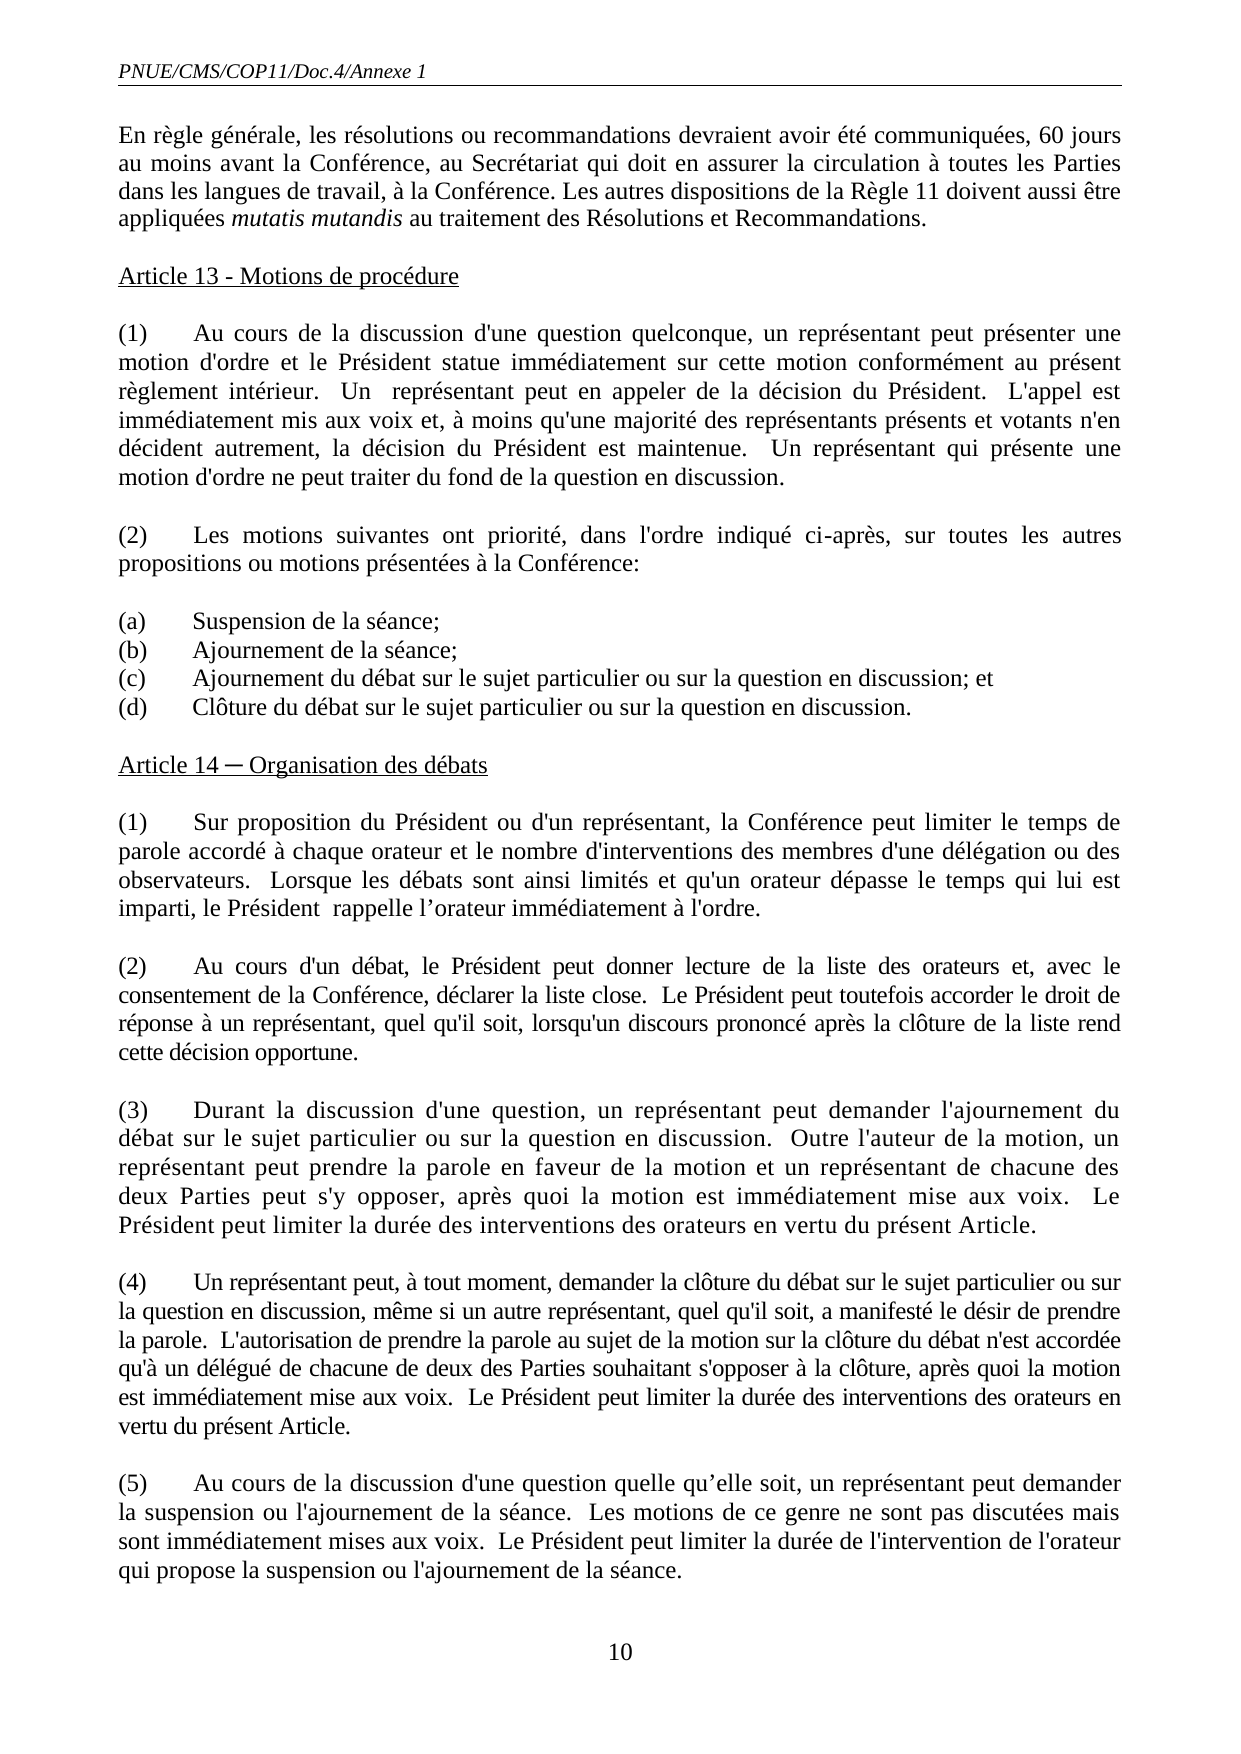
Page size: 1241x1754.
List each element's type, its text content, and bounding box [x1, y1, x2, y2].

list Au cours de la discussion d'une question quelconque, un représentant peut présenter une motion d'ordre et le Président statue immédiatement sur cette motion conformément au présent règlement intérieur. Un représentant peut en appeler de la décision du Président. L'appel est immédiatement mis aux voix et, à moins qu'une majorité des représentants présents et votants n'en décident autrement, la décision du Président est maintenue. Un représentant qui présente une motion d'ordre ne peut traiter du fond de la question en discussion. [118, 318, 1122, 491]
text En règle générale, les résolutions ou recommandations devraient avoir été communiquées, 60 jours au moins avant la Conférence, au Secrétariat qui doit en assurer la circulation à toutes les Parties dans les langues de travail, à la Conférence. Les autres dispositions de la Règle 11 doivent aussi être appliquées mutatis mutandis au traitement des Résolutions et Recommandations. [118, 122, 1122, 232]
list Durant la discussion d'une question, un représentant peut demander l'ajournement du débat sur le sujet particulier ou sur la question en discussion. Outre l'auteur de la motion, un représentant peut prendre la parole en faveur de la motion et un représentant de chacune des deux Parties peut s'y opposer, après quoi la motion est immédiatement mise aux voix. Le Président peut limiter la durée des interventions des orateurs en vertu du présent Article. [118, 1095, 1122, 1238]
list Sur proposition du Président ou d'un représentant, la Conférence peut limiter le temps de parole accordé à chaque orateur et le nombre d'interventions des membres d'une délégation ou des observateurs. Lorsque les débats sont ainsi limités et qu'un orateur dépasse le temps qui lui est imparti, le Président rappelle l’orateur immédiatement à l'ordre. [118, 807, 1122, 922]
list Un représentant peut, à tout moment, demander la clôture du débat sur le sujet particulier ou sur la question en discussion, même si un autre représentant, quel qu'il soit, a manifesté le désir de prendre la parole. L'autorisation de prendre la parole au sujet de la motion sur la clôture du débat n'est accordée qu'à un délégué de chacune de deux des Parties souhaitant s'opposer à la clôture, après quoi la motion est immédiatement mise aux voix. Le Président peut limiter la durée des interventions des orateurs en vertu du présent Article. [118, 1267, 1122, 1440]
list Ajournement du débat sur le sujet particulier ou sur la question en discussion; et [118, 663, 1122, 692]
list Au cours d'un débat, le Président peut donner lecture de la liste des orateurs et, avec le consentement de la Conférence, déclarer la liste close. Le Président peut toutefois accorder le droit de réponse à un représentant, quel qu'il soit, lorsqu'un discours prononcé après la clôture de la liste rend cette décision opportune. [118, 951, 1122, 1066]
list Suspension de la séance; [118, 606, 1122, 635]
list Les motions suivantes ont priorité, dans l'ordre indiqué ci-après, sur toutes les autres propositions ou motions présentées à la Conférence: [118, 520, 1122, 577]
text Article 14 ─ Organisation des débats [118, 750, 1122, 778]
list Ajournement de la séance; [118, 635, 1122, 663]
list Au cours de la discussion d'une question quelle qu’elle soit, un représentant peut demander la suspension ou l'ajournement de la séance. Les motions de ce genre ne sont pas discutées mais sont immédiatement mises aux voix. Le Président peut limiter la durée de l'intervention de l'orateur qui propose la suspension ou l'ajournement de la séance. [118, 1468, 1122, 1583]
list Clôture du débat sur le sujet particulier ou sur la question en discussion. [118, 692, 1122, 721]
text Article 13 - Motions de procédure [118, 261, 1122, 290]
